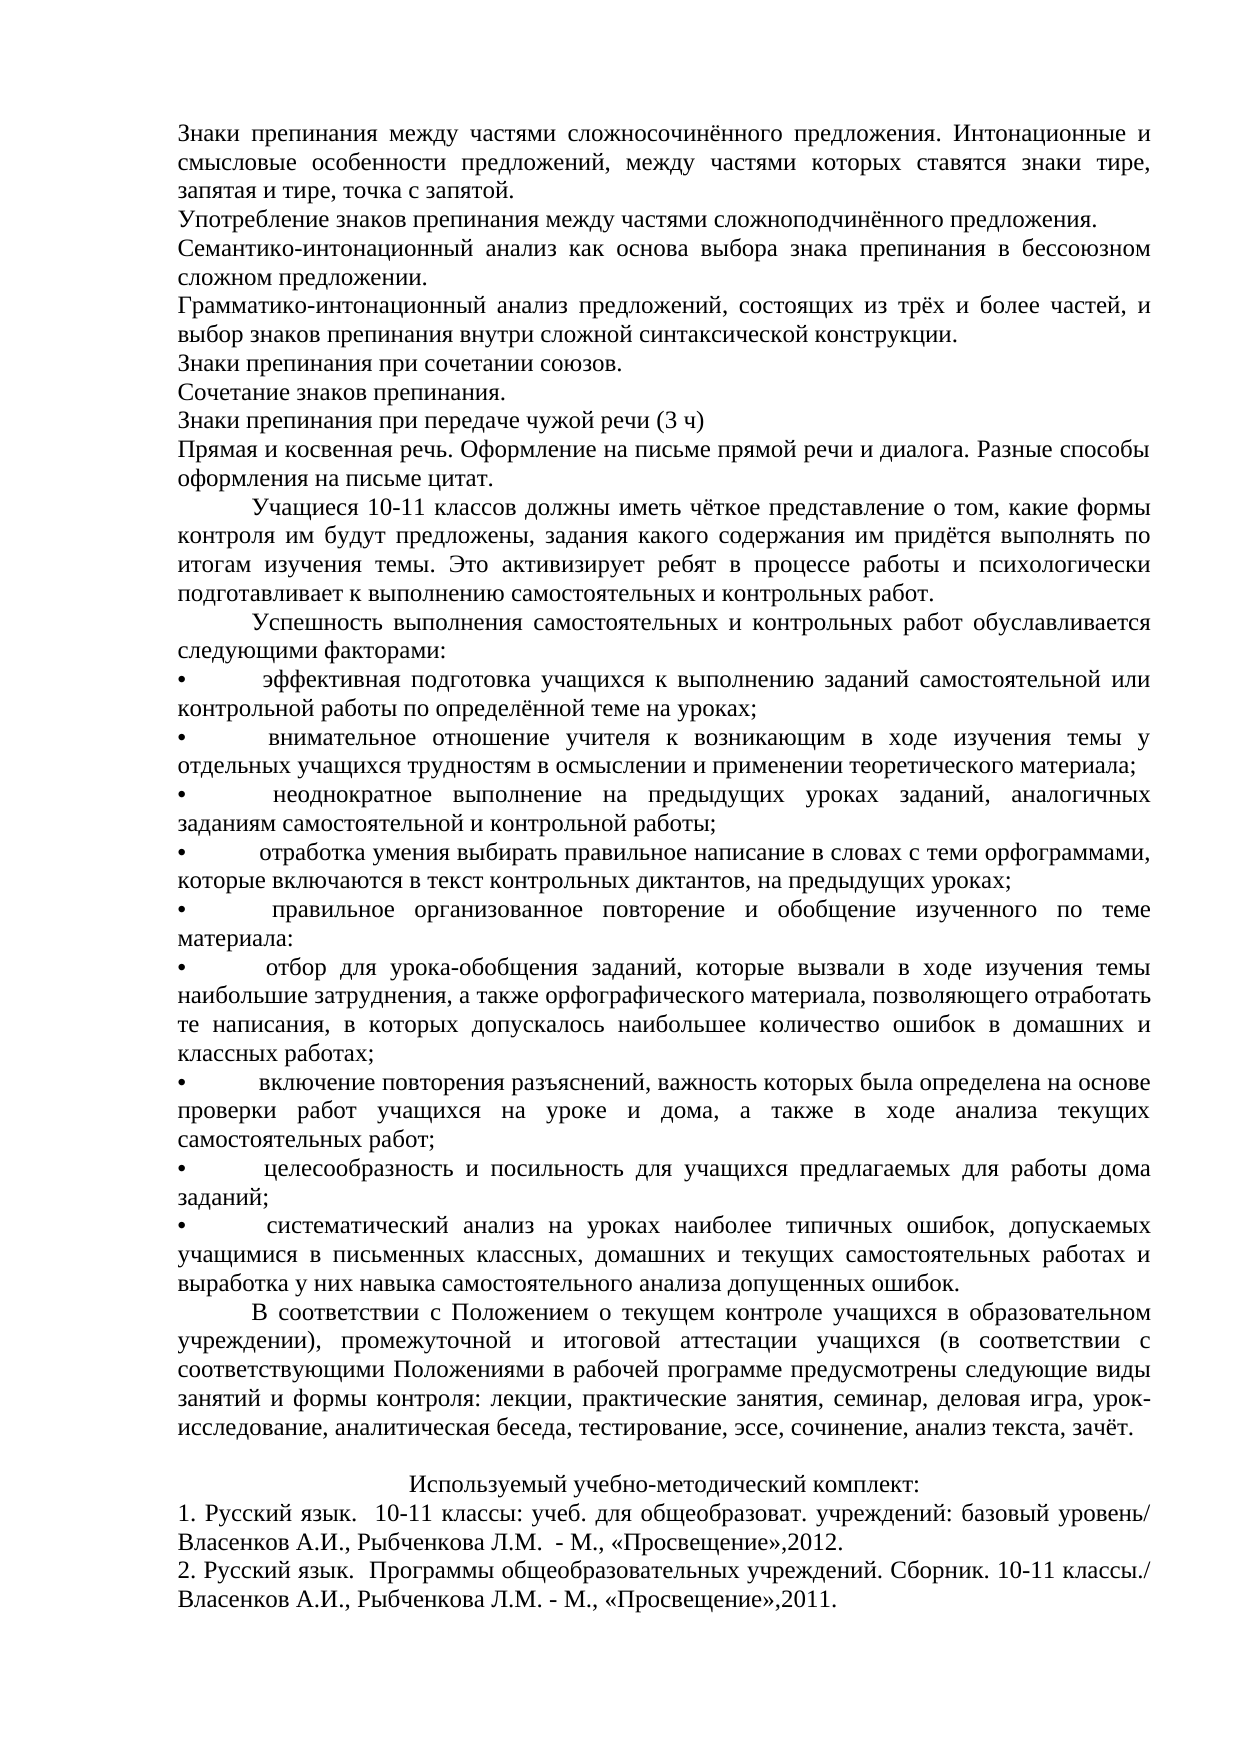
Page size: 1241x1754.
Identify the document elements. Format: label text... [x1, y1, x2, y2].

list целесообразность и посильность для учащихся предлагаемых для работы дома заданий; [177, 1153, 1152, 1211]
list эффективная подготовка учащихся к выполнению заданий самостоятельной или контрольной работы по определённой теме на уроках; [177, 664, 1152, 722]
text Знаки препинания между частями сложносочинённого предложения. Интонационные и смысловые особенности предложений, между частями которых ставятся знаки тире, запятая и тире, точка с запятой. [177, 118, 1152, 204]
list правильное организованное повторение и обобщение изученного по теме материала: [177, 894, 1152, 952]
text Знаки препинания при передаче чужой речи (3 ч) [177, 406, 1152, 434]
list отработка умения выбирать правильное написание в словах с теми орфограммами, которые включаются в текст контрольных диктантов, на предыдущих уроках; [177, 837, 1152, 894]
text Семантико-интонационный анализ как основа выбора знака препинания в бессоюзном сложном предложении. [177, 233, 1152, 291]
text Употребление знаков препинания между частями сложноподчинённого предложения. [177, 204, 1152, 233]
list неоднократное выполнение на предыдущих уроках заданий, аналогичных заданиям самостоятельной и контрольной работы; [177, 779, 1152, 837]
list систематический анализ на уроках наиболее типичных ошибок, допускаемых учащимися в письменных классных, домашних и текущих самостоятельных работах и выработка у них навыка самостоятельного анализа допущенных ошибок. [177, 1211, 1152, 1297]
list внимательное отношение учителя к возникающим в ходе изучения темы у отдельных учащихся трудностям в осмыслении и применении теоретического материала; [177, 722, 1152, 779]
text Прямая и косвенная речь. Оформление на письме прямой речи и диалога. Разные способы оформления на письме цитат. [177, 434, 1152, 492]
text 1. Русский язык. 10-11 классы: учеб. для общеобразоват. учреждений: базовый уровень/ Власенков А.И., Рыбченкова Л.М. - М., «Просвещение»,2012. [177, 1498, 1152, 1556]
text Сочетание знаков препинания. [177, 377, 1152, 406]
text 2. Русский язык. Программы общеобразовательных учреждений. Сборник. 10-11 классы./ Власенков А.И., Рыбченкова Л.М. - М., «Просвещение»,2011. [177, 1556, 1152, 1613]
text Используемый учебно-методический комплект: [177, 1469, 1152, 1498]
text Успешность выполнения самостоятельных и контрольных работ обуславливается следующими факторами: [177, 607, 1152, 664]
text В соответствии с Положением о текущем контроле учащихся в образовательном учреждении), промежуточной и итоговой аттестации учащихся (в соответствии с соответствующими Положениями в рабочей программе предусмотрены следующие виды занятий и формы контроля: лекции, практические занятия, семинар, деловая игра, урок-исследование, аналитическая беседа, тестирование, эссе, сочинение, анализ текста, зачёт. [177, 1297, 1152, 1441]
list включение повторения разъяснений, важность которых была определена на основе проверки работ учащихся на уроке и дома, а также в ходе анализа текущих самостоятельных работ; [177, 1067, 1152, 1153]
text Грамматико-интонационный анализ предложений, состоящих из трёх и более частей, и выбор знаков препинания внутри сложной синтаксической конструкции. [177, 291, 1152, 348]
text Учащиеся 10-11 классов должны иметь чёткое представление о том, какие формы контроля им будут предложены, задания какого содержания им придётся выполнять по итогам изучения темы. Это активизирует ребят в процессе работы и психологически подготавливает к выполнению самостоятельных и контрольных работ. [177, 492, 1152, 607]
list отбор для урока-обобщения заданий, которые вызвали в ходе изучения темы наибольшие затруднения, а также орфографического материала, позволяющего отработать те написания, в которых допускалось наибольшее количество ошибок в домашних и классных работах; [177, 952, 1152, 1067]
text Знаки препинания при сочетании союзов. [177, 348, 1152, 377]
